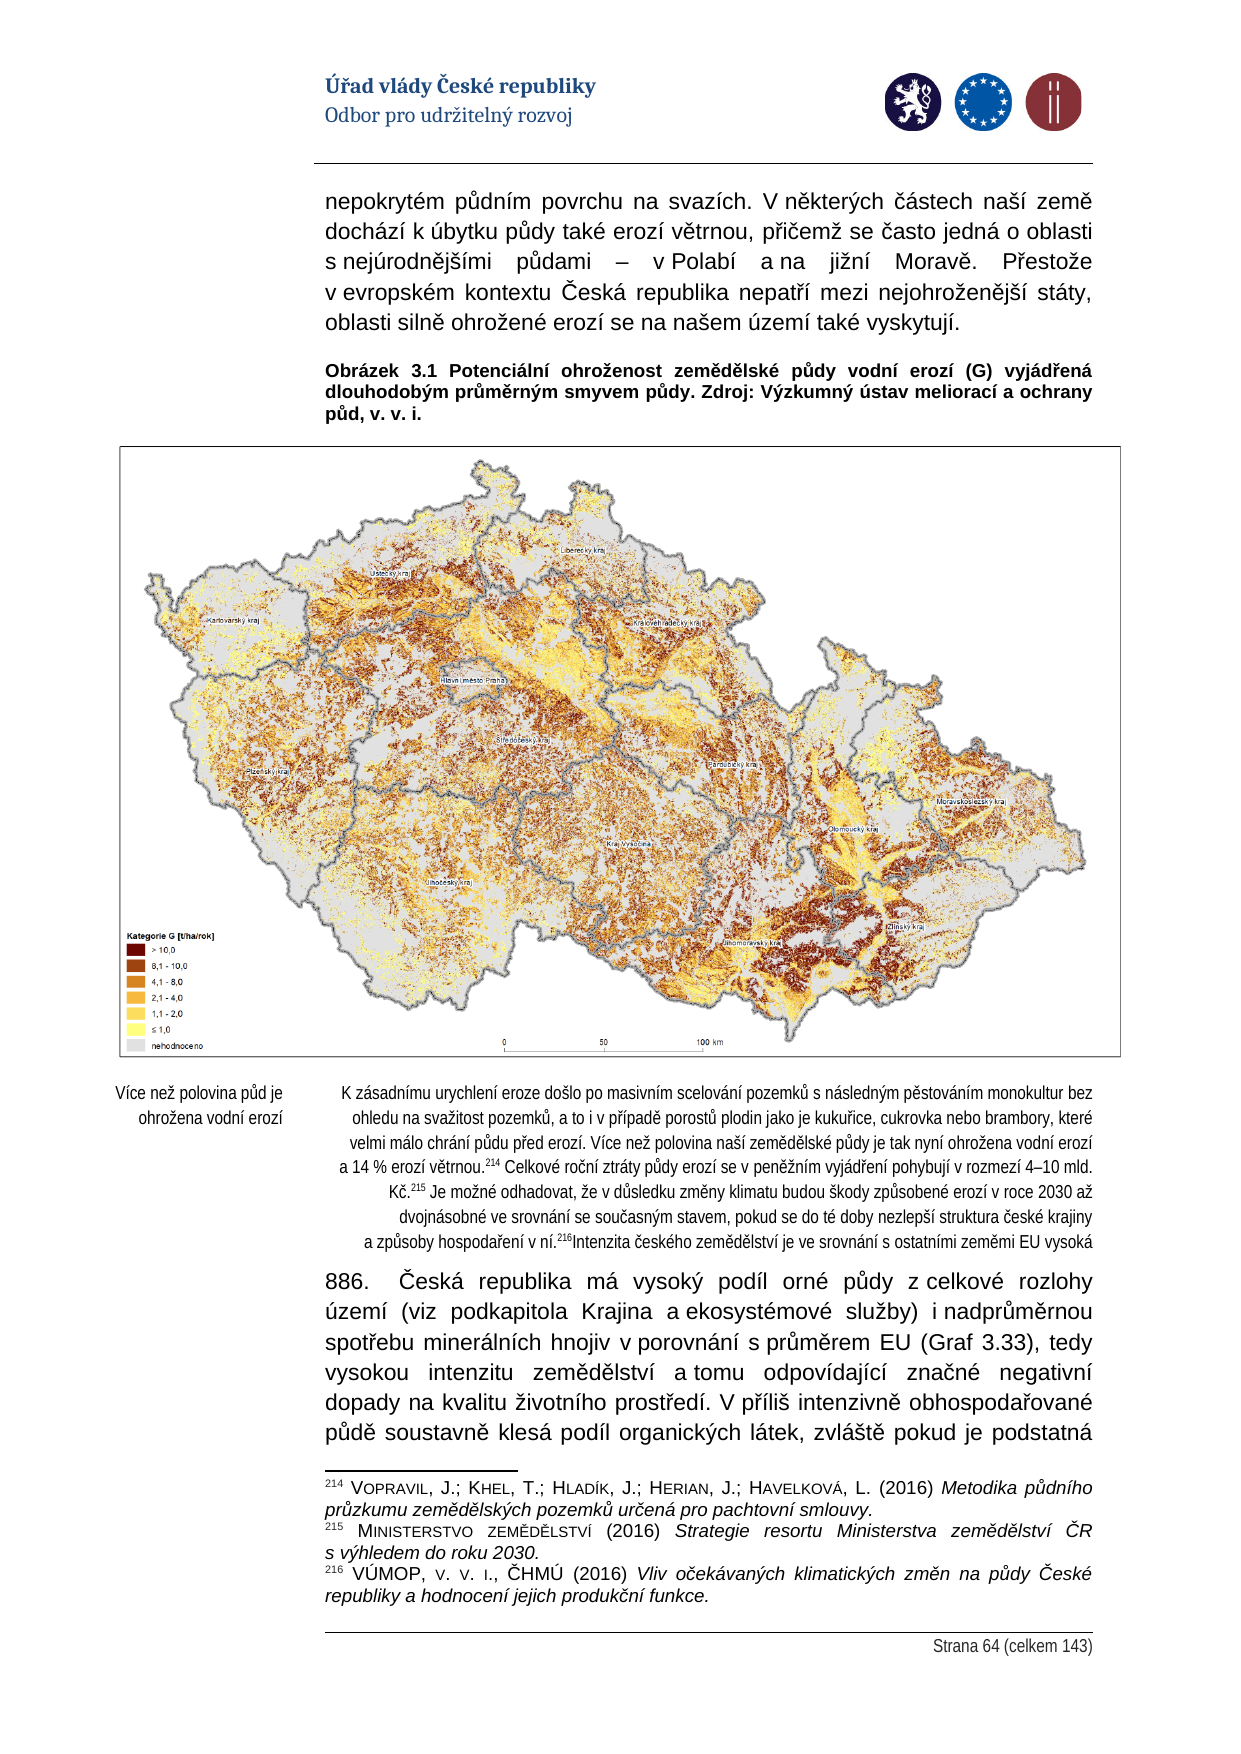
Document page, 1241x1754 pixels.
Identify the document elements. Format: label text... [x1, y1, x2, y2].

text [325, 1268, 1093, 1446]
text Intenzita českého zemědělství je ve srovnání s ostatními zeměmi EU vysoká [325, 1082, 1093, 1252]
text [325, 188, 1093, 335]
text Více než polovina půd je ohrožena vodní erozí [82, 1082, 283, 1128]
picture [118, 445, 1123, 1058]
picture [885, 73, 1082, 131]
